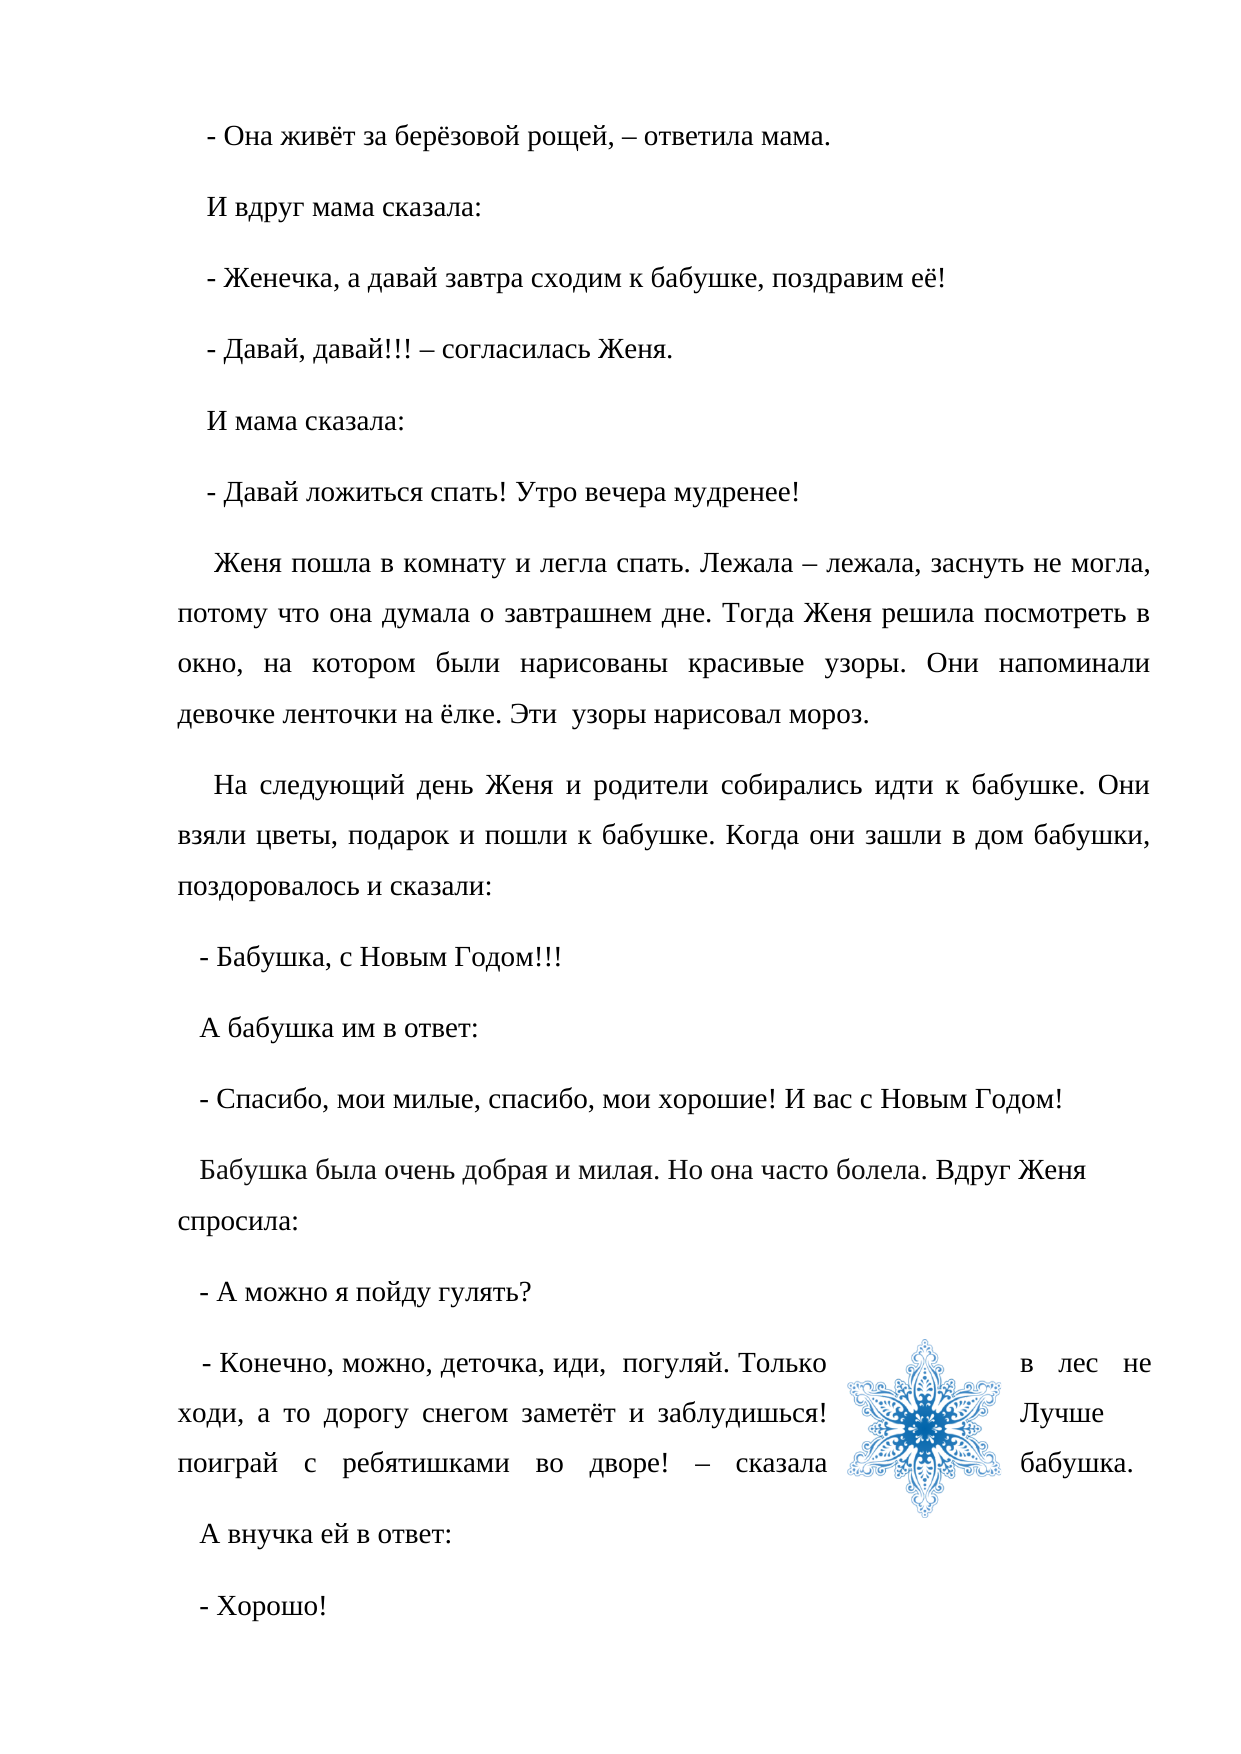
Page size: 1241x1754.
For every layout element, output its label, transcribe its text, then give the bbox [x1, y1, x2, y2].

text - Давай ложиться спать! Утро вечера мудренее! [177, 474, 1152, 507]
text - Конечно, можно, деточка, иди, погуляй. Только в лес не ходи, а то дорогу снегом заметёт и заблудишься! Лучше поиграй с ребятишками во дворе! – сказала бабушка. [1002, 1345, 1152, 1479]
text И мама сказала: [177, 403, 1152, 436]
text - А можно я пойду гулять? [177, 1274, 1152, 1307]
text - Она живёт за берёзовой рощей, – ответила мама. [177, 118, 1152, 152]
text А бабушка им в ответ: [177, 1010, 1152, 1043]
text Женя пошла в комнату и легла спать. Лежала – лежала, заснуть не могла, потому что она думала о завтрашнем дне. Тогда Женя решила посмотреть в окно, на котором были нарисованы красивые узоры. Они напоминали девочке ленточки на ёлке. Эти узоры нарисовал мороз. [177, 545, 1152, 729]
text - Конечно, можно, деточка, иди, погуляй. Только в лес не ходи, а то дорогу снегом заметёт и заблудишься! Лучше поиграй с ребятишками во дворе! – сказала бабушка. [177, 1345, 847, 1479]
text На следующий день Женя и родители собирались идти к бабушке. Они взяли цветы, подарок и пошли к бабушке. Когда они зашли в дом бабушки, поздоровалось и сказали: [177, 767, 1152, 901]
text Бабушка была очень добрая и милая. Но она часто болела. Вдруг Женя спросила: [177, 1152, 1152, 1236]
text - Женечка, а давай завтра сходим к бабушке, поздравим её! [177, 260, 1152, 294]
picture [847, 1339, 1002, 1518]
text - Давай, давай!!! – согласилась Женя. [177, 332, 1152, 365]
text - Хорошо! [177, 1588, 1152, 1621]
text - Бабушка, с Новым Годом!!! [177, 939, 1152, 972]
text И вдруг мама сказала: [177, 189, 1152, 223]
text А внучка ей в ответ: [177, 1517, 1152, 1550]
text - Спасибо, мои милые, спасибо, мои хорошие! И вас с Новым Годом! [177, 1081, 1152, 1115]
